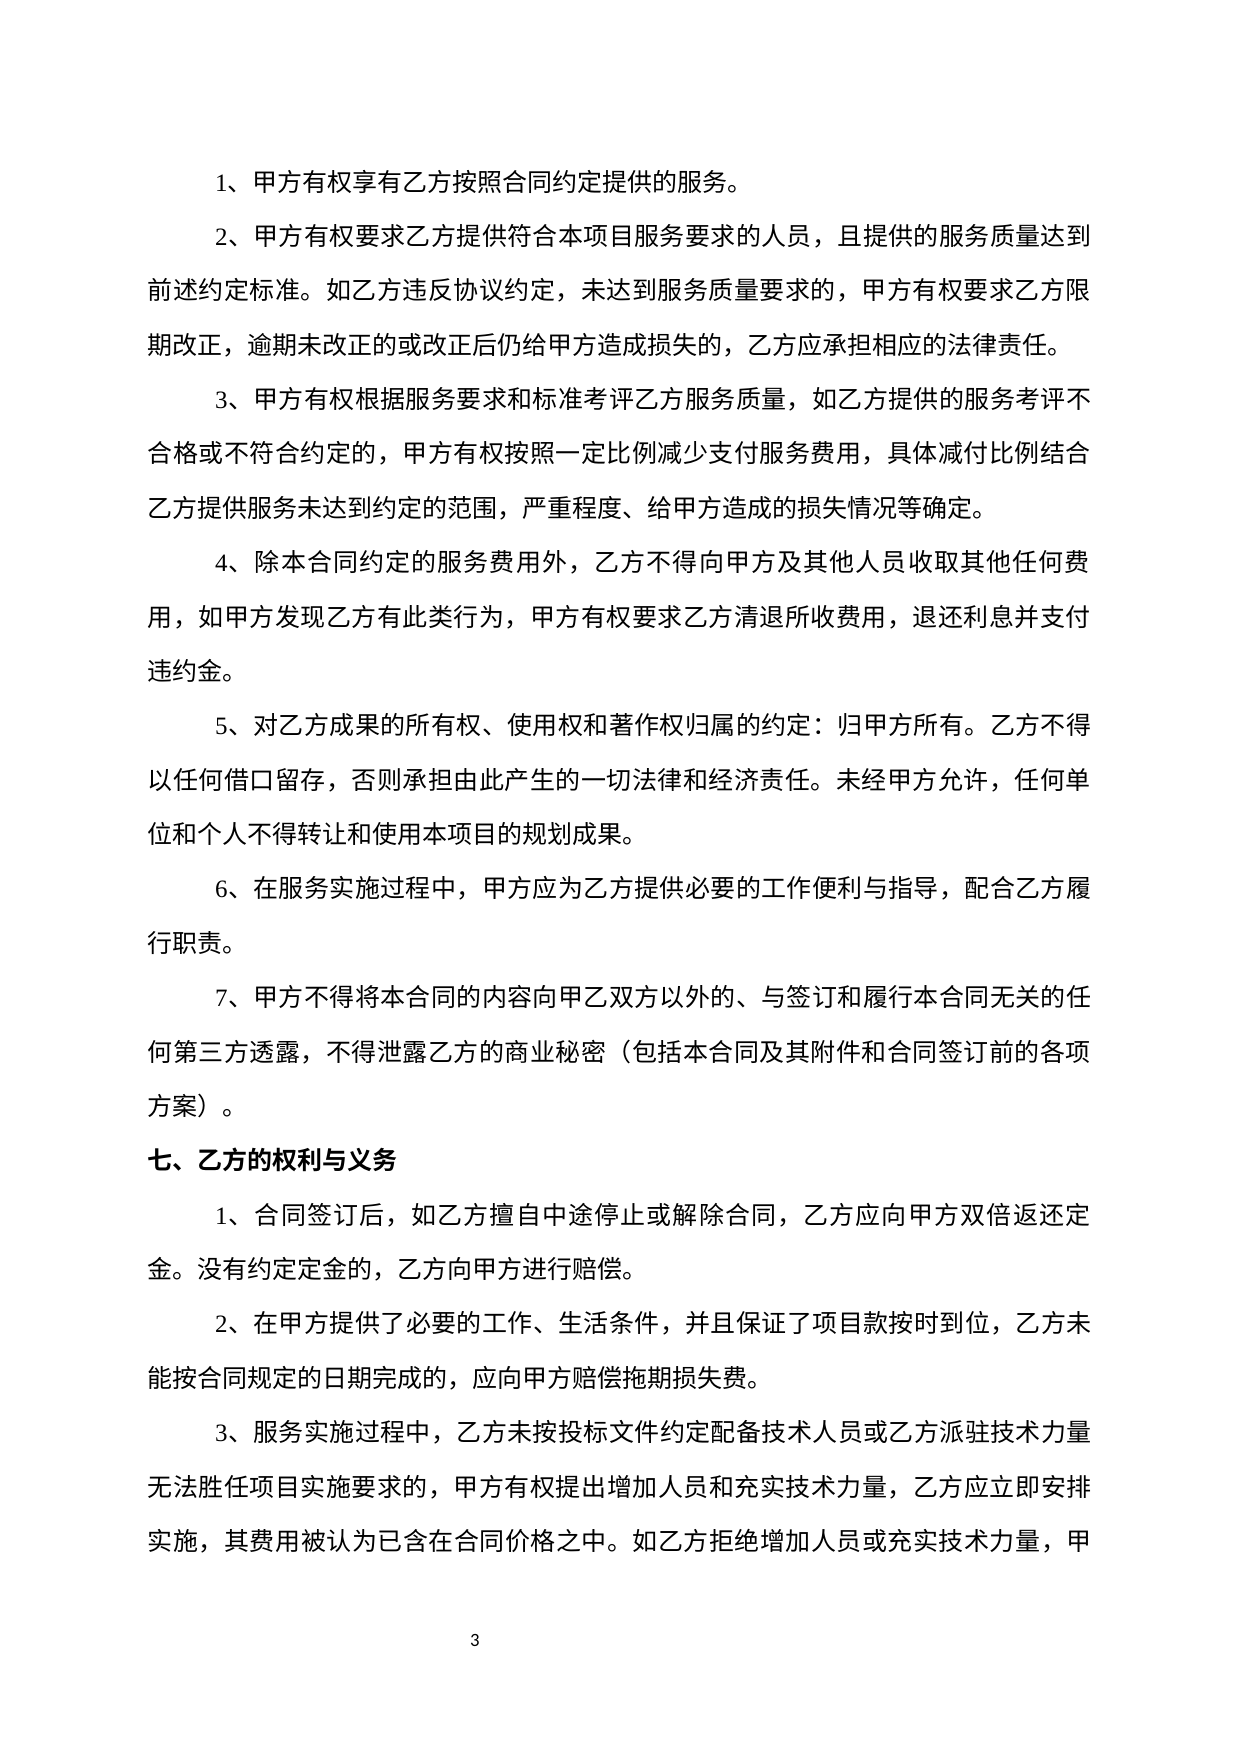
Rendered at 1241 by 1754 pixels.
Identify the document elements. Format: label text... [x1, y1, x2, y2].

text 1、合同签订后，如乙方擅自中途停止或解除合同，乙方应向甲方双倍返还定金。没有约定定金的，乙方向甲方进行赔偿。 [148, 1195, 1093, 1286]
text 3、甲方有权根据服务要求和标准考评乙方服务质量，如乙方提供的服务考评不合格或不符合约定的，甲方有权按照一定比例减少支付服务费用，具体减付比例结合乙方提供服务未达到约定的范围，严重程度、给甲方造成的损失情况等确定。 [148, 379, 1093, 524]
text 5、对乙方成果的所有权、使用权和著作权归属的约定：归甲方所有。乙方不得以任何借口留存，否则承担由此产生的一切法律和经济责任。未经甲方允许，任何单位和个人不得转让和使用本项目的规划成果。 [148, 706, 1093, 851]
text 7、甲方不得将本合同的内容向甲乙双方以外的、与签订和履行本合同无关的任何第三方透露，不得泄露乙方的商业秘密（包括本合同及其附件和合同签订前的各项方案）。 [148, 978, 1093, 1123]
text 七、乙方的权利与义务 [148, 1141, 1093, 1177]
text 2、在甲方提供了必要的工作、生活条件，并且保证了项目款按时到位，乙方未能按合同规定的日期完成的，应向甲方赔偿拖期损失费。 [148, 1304, 1093, 1394]
text 2、甲方有权要求乙方提供符合本项目服务要求的人员，且提供的服务质量达到前述约定标准。如乙方违反协议约定，未达到服务质量要求的，甲方有权要求乙方限期改正，逾期未改正的或改正后仍给甲方造成损失的，乙方应承担相应的法律责任。 [148, 216, 1093, 361]
text 6、在服务实施过程中，甲方应为乙方提供必要的工作便利与指导，配合乙方履行职责。 [148, 869, 1093, 959]
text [148, 1413, 1093, 1558]
text 1、甲方有权享有乙方按照合同约定提供的服务。 [148, 162, 1093, 198]
text 4、除本合同约定的服务费用外，乙方不得向甲方及其他人员收取其他任何费用，如甲方发现乙方有此类行为，甲方有权要求乙方清退所收费用，退还利息并支付违约金。 [148, 543, 1093, 688]
